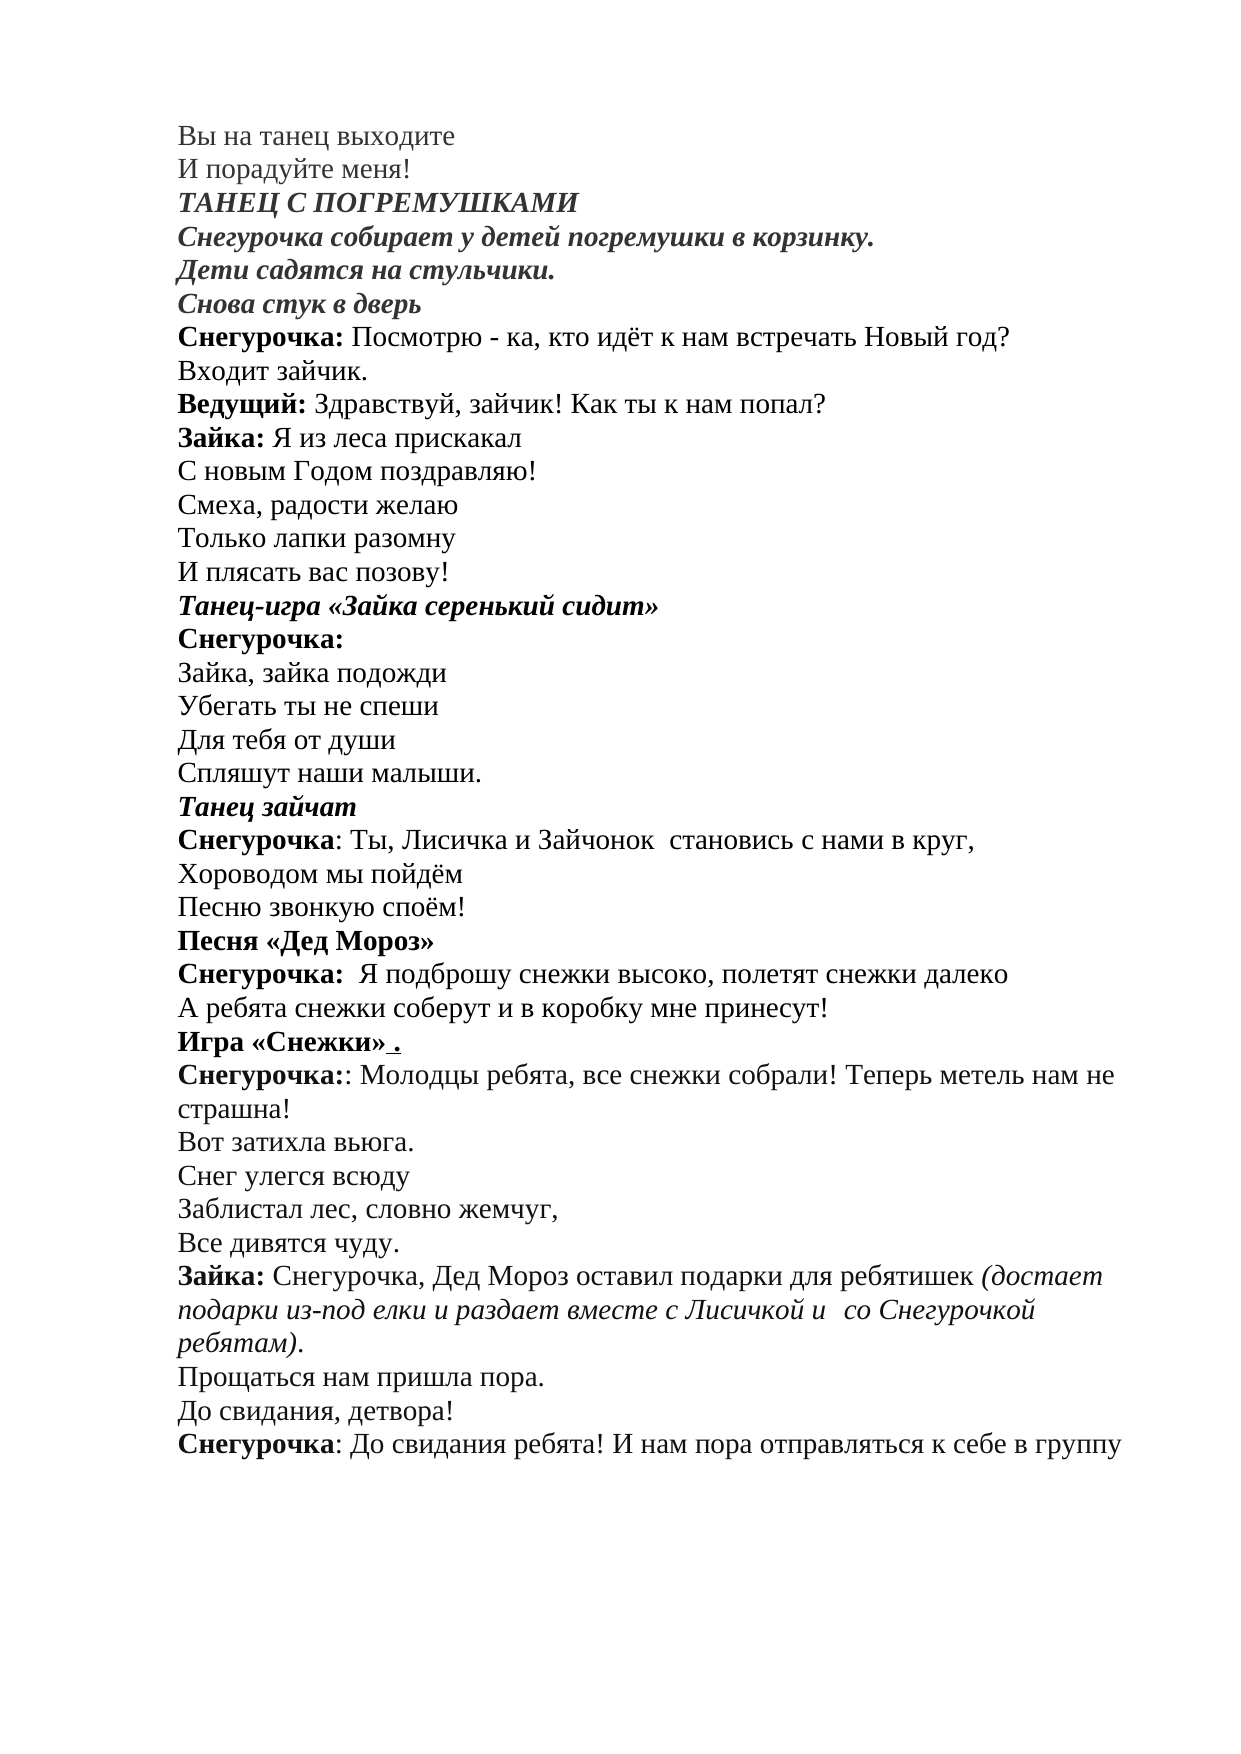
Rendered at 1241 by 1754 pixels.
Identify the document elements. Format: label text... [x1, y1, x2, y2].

text И порадуйте меня! [177, 152, 1152, 185]
text Заблистал лес, словно жемчуг, [177, 1191, 1152, 1225]
text Снегурочка: Посмотрю - ка, кто идёт к нам встречать Новый год? [177, 319, 1152, 353]
text Хороводом мы пойдём [177, 856, 1152, 889]
text Снегурочка: До свидания ребята! И нам пора отправляться к себе в группу [177, 1426, 1152, 1460]
text Входит зайчик. [177, 353, 1152, 386]
text Игра «Снежки» . [177, 1024, 1152, 1057]
text И плясать вас позову! [177, 554, 1152, 588]
text Зайка, зайка подожди [177, 655, 1152, 688]
text Смеха, радости желаю [177, 487, 1152, 521]
text Для тебя от души [177, 722, 1152, 755]
text Зайка: Я из леса прискакал [177, 420, 1152, 453]
text Зайка: Снегурочка, Дед Мороз оставил подарки для ребятишек (достает подарки из-под елки и раздает вместе с Лисичкой и со Снегурочкой ребятам). [177, 1258, 1152, 1359]
text Прощаться нам пришла пора. [177, 1359, 1152, 1393]
text Ведущий: Здравствуй, зайчик! Как ты к нам попал? [177, 386, 1152, 420]
text ТАНЕЦ С ПОГРЕМУШКАМИ [177, 185, 1152, 219]
text Спляшут наши малыши. [177, 755, 1152, 789]
text Снегурочка собирает у детей погремушки в корзинку. [177, 219, 1152, 252]
text Все дивятся чуду. [177, 1225, 1152, 1258]
text Снегурочка: [177, 621, 1152, 655]
text Танец-игра «Зайка серенький сидит» [177, 588, 1152, 621]
text А ребята снежки соберут и в коробку мне принесут! [177, 990, 1152, 1024]
text Только лапки разомну [177, 521, 1152, 554]
text Песня «Дед Мороз» [177, 923, 1152, 957]
text Снова стук в дверь [177, 286, 1152, 319]
text Снегурочка: Я подброшу снежки высоко, полетят снежки далеко [177, 957, 1152, 990]
text Танец зайчат [177, 789, 1152, 822]
text Снегурочка:: Молодцы ребята, все снежки собрали! Теперь метель нам не страшна! [177, 1057, 1152, 1124]
text До свидания, детвора! [177, 1393, 1152, 1426]
text Вот затихла вьюга. [177, 1124, 1152, 1158]
text Дети садятся на стульчики. [177, 252, 1152, 286]
text Снег улегся всюду [177, 1158, 1152, 1191]
text Снегурочка: Ты, Лисичка и Зайчонок становись с нами в круг, [177, 822, 1152, 856]
text С новым Годом поздравляю! [177, 453, 1152, 487]
text Убегать ты не спеши [177, 688, 1152, 722]
text Песню звонкую споём! [177, 889, 1152, 923]
text Вы на танец выходите [177, 118, 1152, 152]
